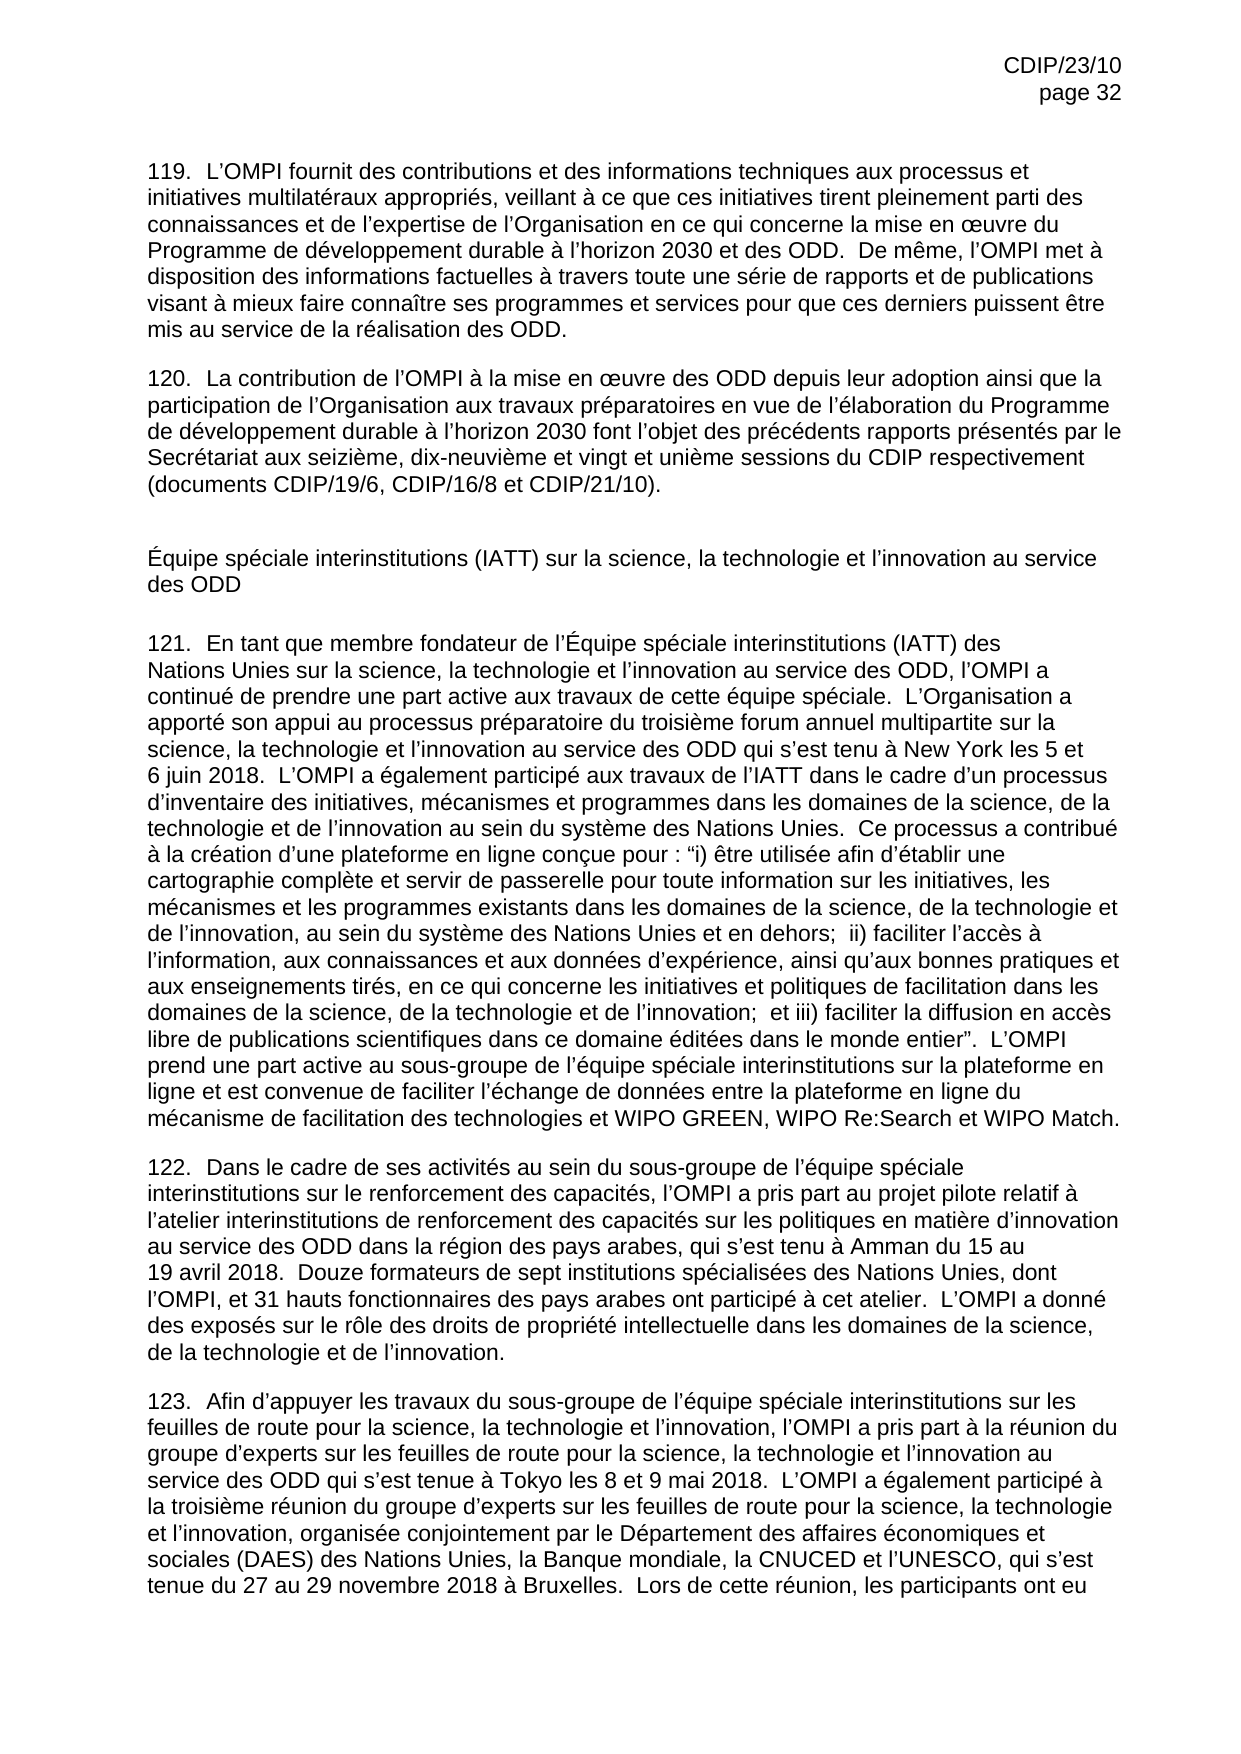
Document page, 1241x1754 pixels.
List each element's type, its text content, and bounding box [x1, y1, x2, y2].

text Dans le cadre de ses activités au sein du sous-groupe de l’équipe spéciale interinstitutions sur le renforcement des capacités, l’OMPI a pris part au projet pilote relatif à l’atelier interinstitutions de renforcement des capacités sur les politiques en matière d’innovation au service des ODD dans la région des pays arabes, qui s’est tenu à Amman du 15 au 19 avril 2018. Douze formateurs de sept institutions spécialisées des Nations Unies, dont l’OMPI, et 31 hauts fonctionnaires des pays arabes ont participé à cet atelier. L’OMPI a donné des exposés sur le rôle des droits de propriété intellectuelle dans les domaines de la science, de la technologie et de l’innovation. [147, 1154, 1122, 1365]
text L’OMPI fournit des contributions et des informations techniques aux processus et initiatives multilatéraux appropriés, veillant à ce que ces initiatives tirent pleinement parti des connaissances et de l’expertise de l’Organisation en ce qui concerne la mise en œuvre du Programme de développement durable à l’horizon 2030 et des ODD. De même, l’OMPI met à disposition des informations factuelles à travers toute une série de rapports et de publications visant à mieux faire connaître ses programmes et services pour que ces derniers puissent être mis au service de la réalisation des ODD. [147, 158, 1122, 342]
text La contribution de l’OMPI à la mise en œuvre des ODD depuis leur adoption ainsi que la participation de l’Organisation aux travaux préparatoires en vue de l’élaboration du Programme de développement durable à l’horizon 2030 font l’objet des précédents rapports présentés par le Secrétariat aux seizième, dix-neuvième et vingt et unième sessions du CDIP respectivement (documents CDIP/19/6, CDIP/16/8 et CDIP/21/10). [147, 365, 1122, 497]
text En tant que membre fondateur de l’Équipe spéciale interinstitutions (IATT) des Nations Unies sur la science, la technologie et l’innovation au service des ODD, l’OMPI a continué de prendre une part active aux travaux de cette équipe spéciale. L’Organisation a apporté son appui au processus préparatoire du troisième forum annuel multipartite sur la science, la technologie et l’innovation au service des ODD qui s’est tenu à New York les 5 et 6 juin 2018. L’OMPI a également participé aux travaux de l’IATT dans le cadre d’un processus d’inventaire des initiatives, mécanismes et programmes dans les domaines de la science, de la technologie et de l’innovation au sein du système des Nations Unies. Ce processus a contribué à la création d’une plateforme en ligne conçue pour : “i) être utilisée afin d’établir une cartographie complète et servir de passerelle pour toute information sur les initiatives, les mécanismes et les programmes existants dans les domaines de la science, de la technologie et de l’innovation, au sein du système des Nations Unies et en dehors; ii) faciliter l’accès à l’information, aux connaissances et aux données d’expérience, ainsi qu’aux bonnes pratiques et aux enseignements tirés, en ce qui concerne les initiatives et politiques de facilitation dans les domaines de la science, de la technologie et de l’innovation; et iii) faciliter la diffusion en accès libre de publications scientifiques dans ce domaine éditées dans le monde entier”. L’OMPI prend une part active au sous-groupe de l’équipe spéciale interinstitutions sur la plateforme en ligne et est convenue de faciliter l’échange de données entre la plateforme en ligne du mécanisme de facilitation des technologies et WIPO GREEN, WIPO Re:Search et WIPO Match. [147, 630, 1122, 1131]
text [147, 1388, 1122, 1598]
subtitle Équipe spéciale interinstitutions (IATT) sur la science, la technologie et l’innovation au service des ODD [147, 545, 1122, 598]
